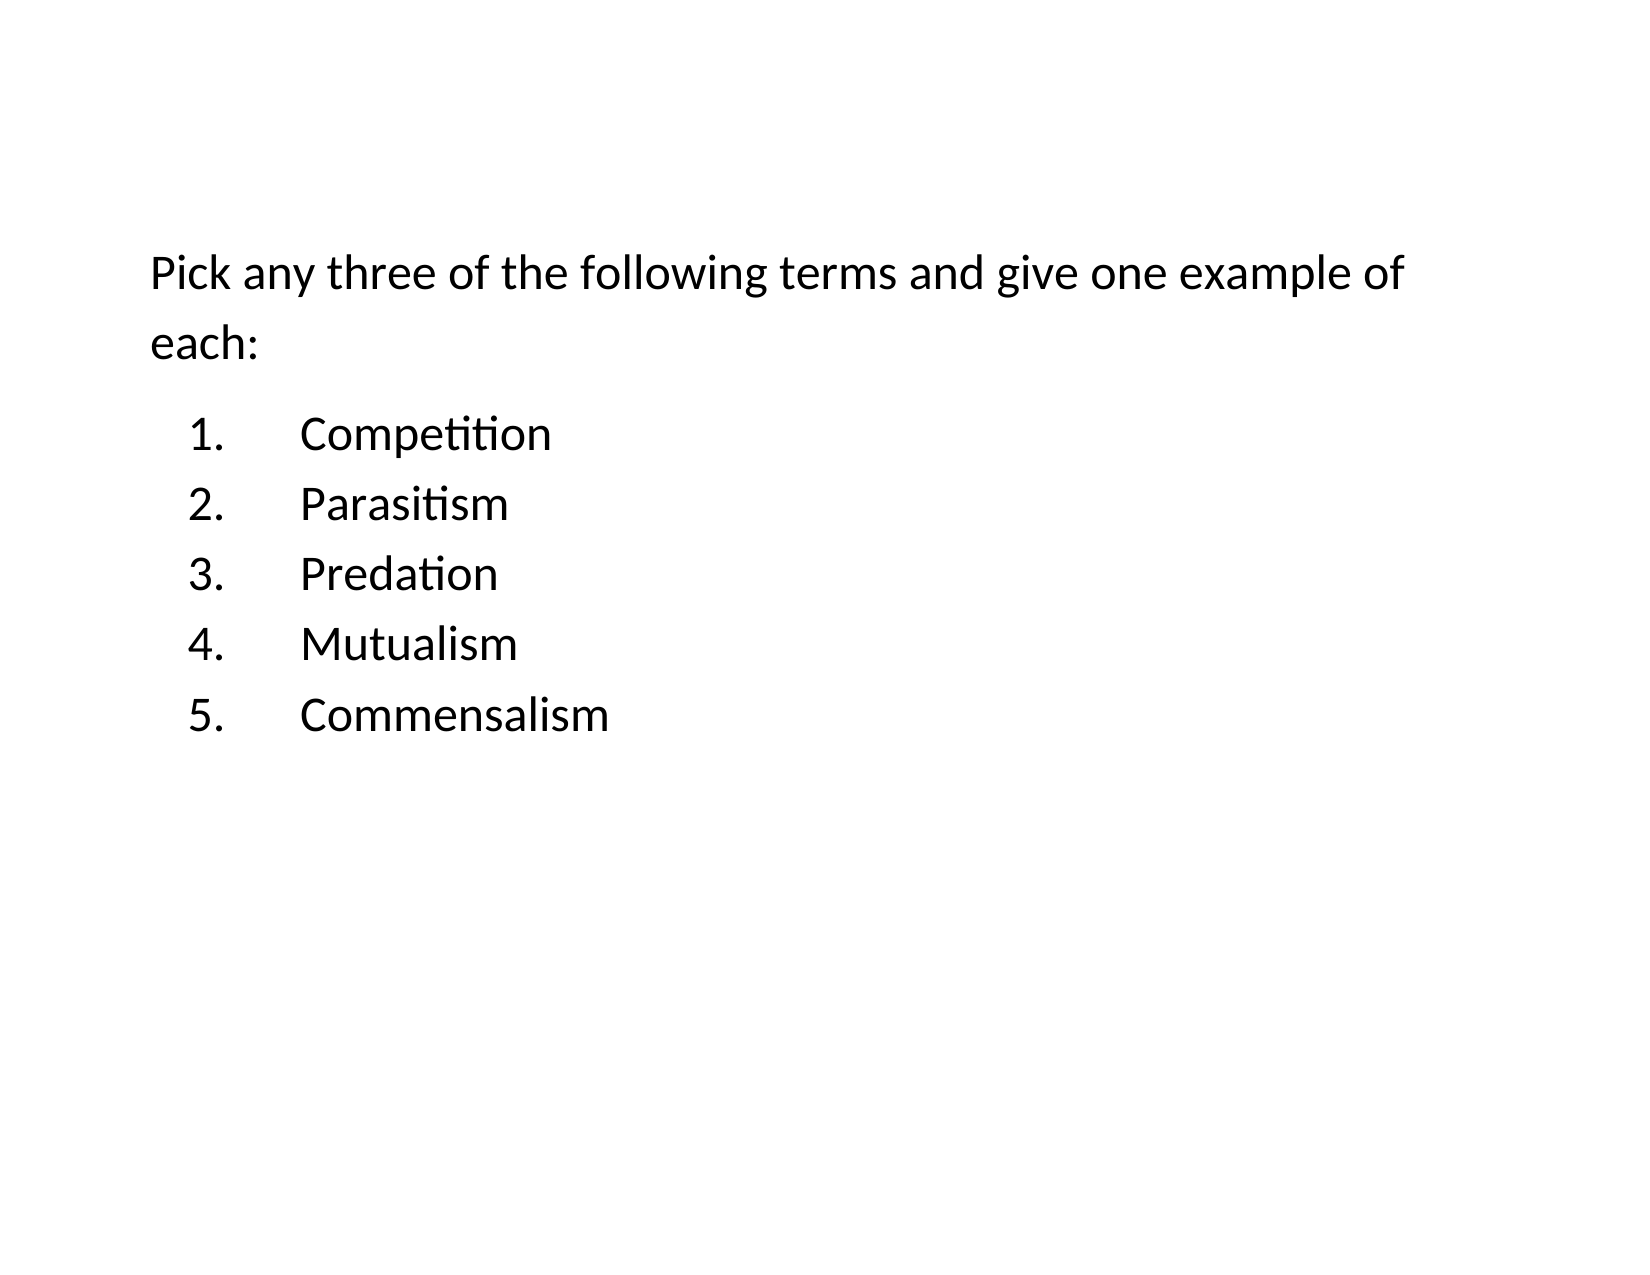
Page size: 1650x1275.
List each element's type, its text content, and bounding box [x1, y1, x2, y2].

text Pick any three of the following terms and give one example of each: [150, 241, 1500, 372]
list Competition [187, 402, 1500, 463]
list Commensalism [187, 682, 1500, 743]
list Predation [187, 542, 1500, 603]
list Mutualism [187, 612, 1500, 673]
list Parasitism [187, 472, 1500, 533]
